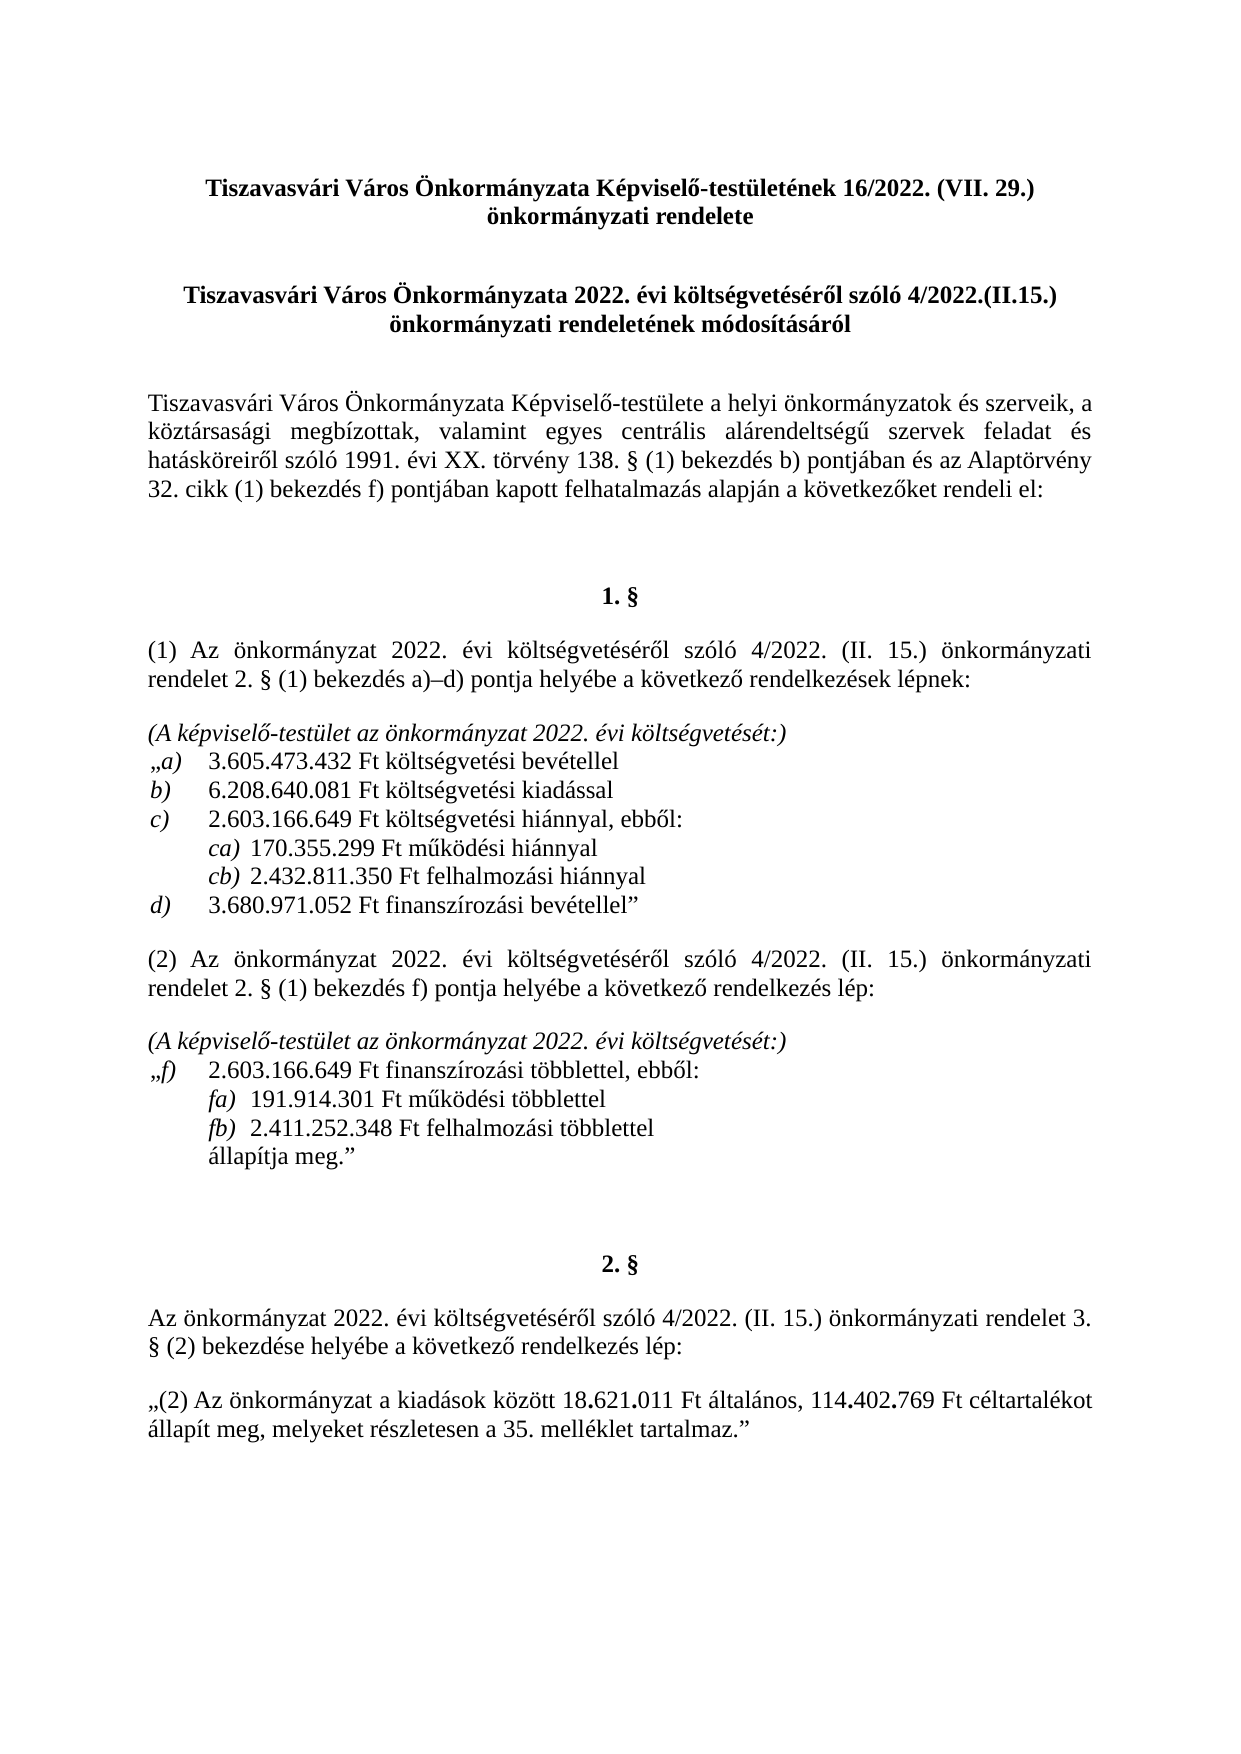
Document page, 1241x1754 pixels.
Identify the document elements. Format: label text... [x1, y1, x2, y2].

text 2. § [148, 1249, 1093, 1278]
text Tiszavasvári Város Önkormányzata 2022. évi költségvetéséről szóló 4/2022.(II.15.) önkormányzati rendeletének módosításáról [148, 280, 1093, 338]
text c) 2.603.166.649 Ft költségvetési hiánnyal, ebből: [150, 804, 1093, 833]
text (2) Az önkormányzat 2022. évi költségvetéséről szóló 4/2022. (II. 15.) önkormányzati rendelet 2. § (1) bekezdés f) pontja helyébe a következő rendelkezés lép: [148, 944, 1093, 1001]
text (1) Az önkormányzat 2022. évi költségvetéséről szóló 4/2022. (II. 15.) önkormányzati rendelet 2. § (1) bekezdés a)–d) pontja helyébe a következő rendelkezések lépnek: [148, 635, 1093, 693]
text (A képviselő-testület az önkormányzat 2022. évi költségvetését:) [148, 718, 1093, 746]
text d) 3.680.971.052 Ft finanszírozási bevétellel” [150, 890, 1093, 919]
text cb) 2.432.811.350 Ft felhalmozási hiánnyal [208, 861, 1093, 890]
text „a) 3.605.473.432 Ft költségvetési bevétellel [150, 746, 1093, 775]
text ca) 170.355.299 Ft működési hiánnyal [208, 833, 1093, 861]
text 1. § [148, 581, 1093, 610]
text Az önkormányzat 2022. évi költségvetéséről szóló 4/2022. (II. 15.) önkormányzati rendelet 3. § (2) bekezdése helyébe a következő rendelkezés lép: [148, 1303, 1093, 1360]
text fb) 2.411.252.348 Ft felhalmozási többlettel [208, 1113, 1093, 1141]
text állapítja meg.” [208, 1141, 1093, 1170]
text „f) 2.603.166.649 Ft finanszírozási többlettel, ebből: [150, 1055, 1093, 1084]
text fa) 191.914.301 Ft működési többlettel [208, 1084, 1093, 1113]
text Tiszavasvári Város Önkormányzata Képviselő-testületének 16/2022. (VII. 29.) önkormányzati rendelete [148, 173, 1093, 230]
text b) 6.208.640.081 Ft költségvetési kiadással [150, 775, 1093, 804]
text Tiszavasvári Város Önkormányzata Képviselő-testülete a helyi önkormányzatok és szerveik, a köztársasági megbízottak, valamint egyes centrális alárendeltségű szervek feladat és hatásköreiről szóló 1991. évi XX. törvény 138. § (1) bekezdés b) pontjában és az Alaptörvény 32. cikk (1) bekezdés f) pontjában kapott felhatalmazás alapján a következőket rendeli el: [148, 388, 1093, 503]
text „(2) Az önkormányzat a kiadások között 18.621.011 Ft általános, 114.402.769 Ft céltartalékot állapít meg, melyeket részletesen a 35. melléklet tartalmaz.” [148, 1385, 1093, 1443]
text (A képviselő-testület az önkormányzat 2022. évi költségvetését:) [148, 1026, 1093, 1055]
